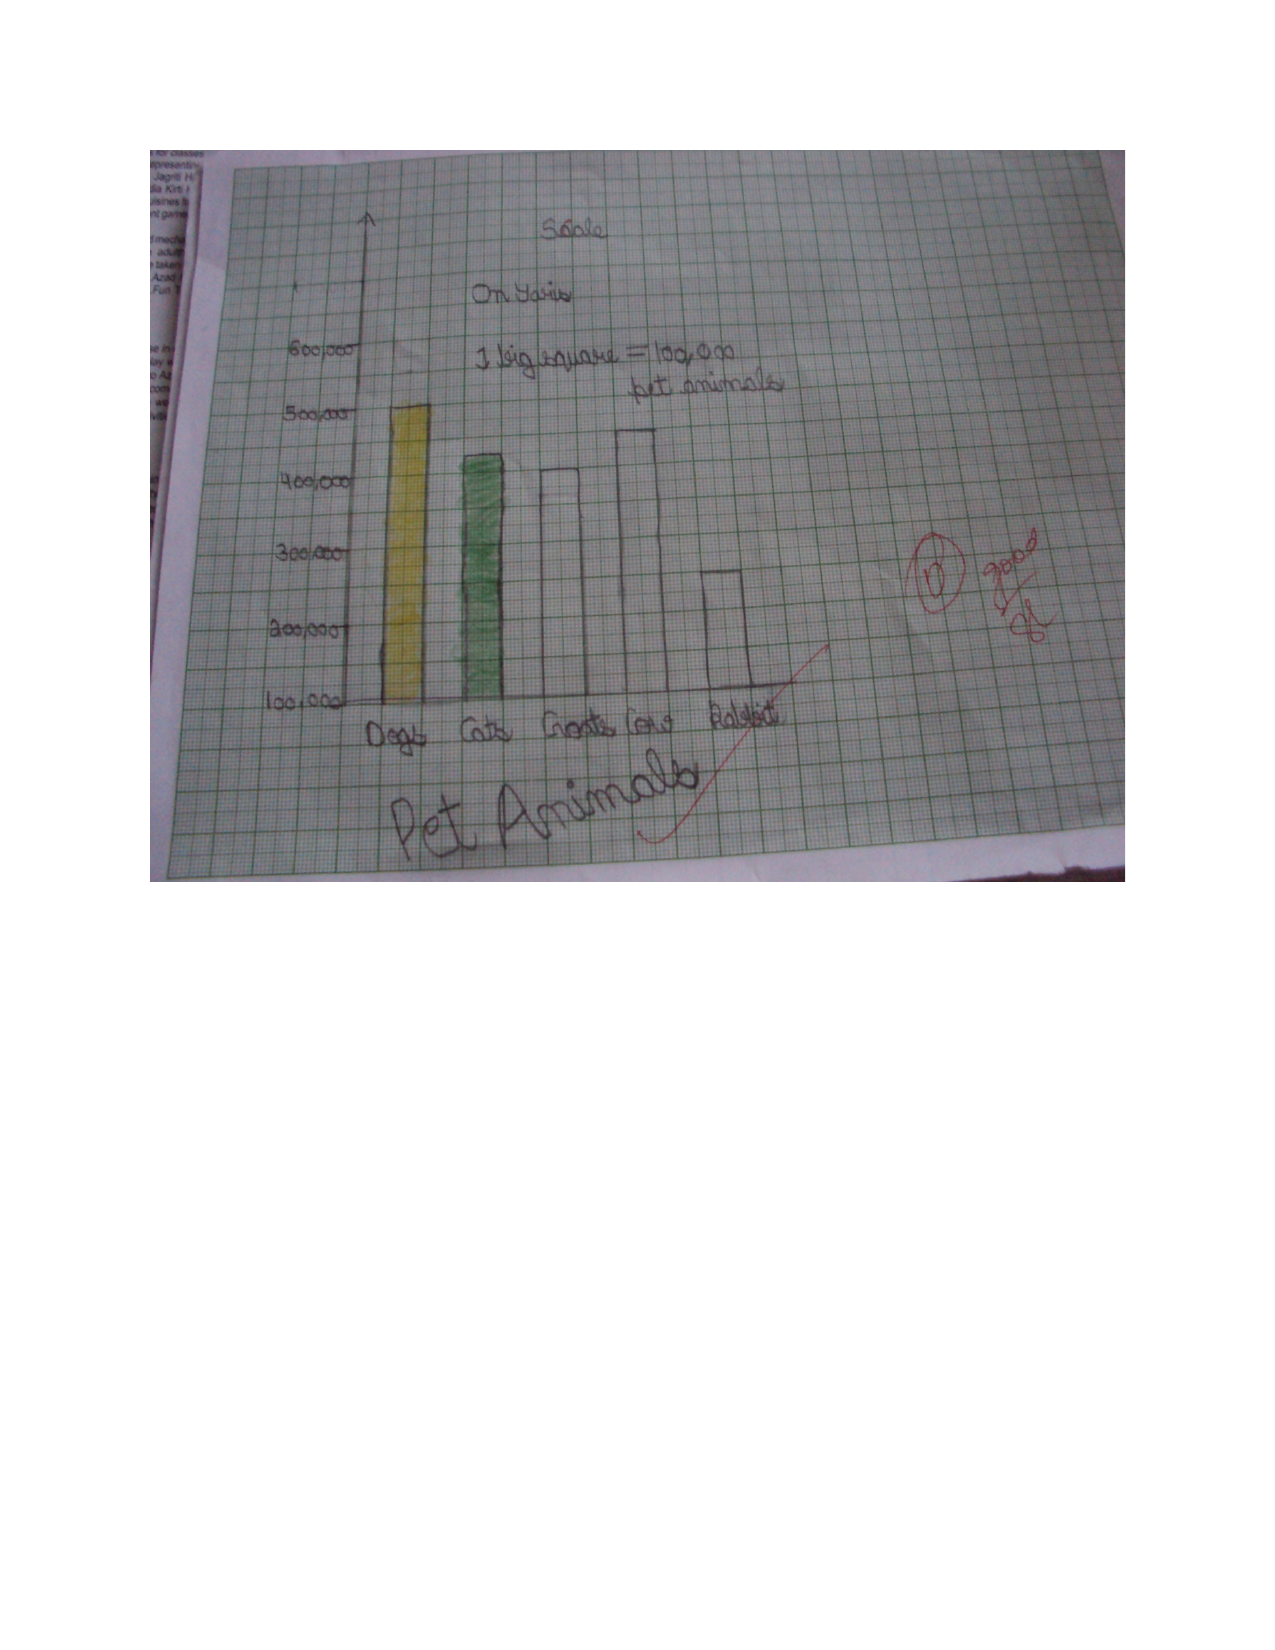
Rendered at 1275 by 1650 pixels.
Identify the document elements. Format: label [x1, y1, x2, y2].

picture [150, 150, 1125, 882]
